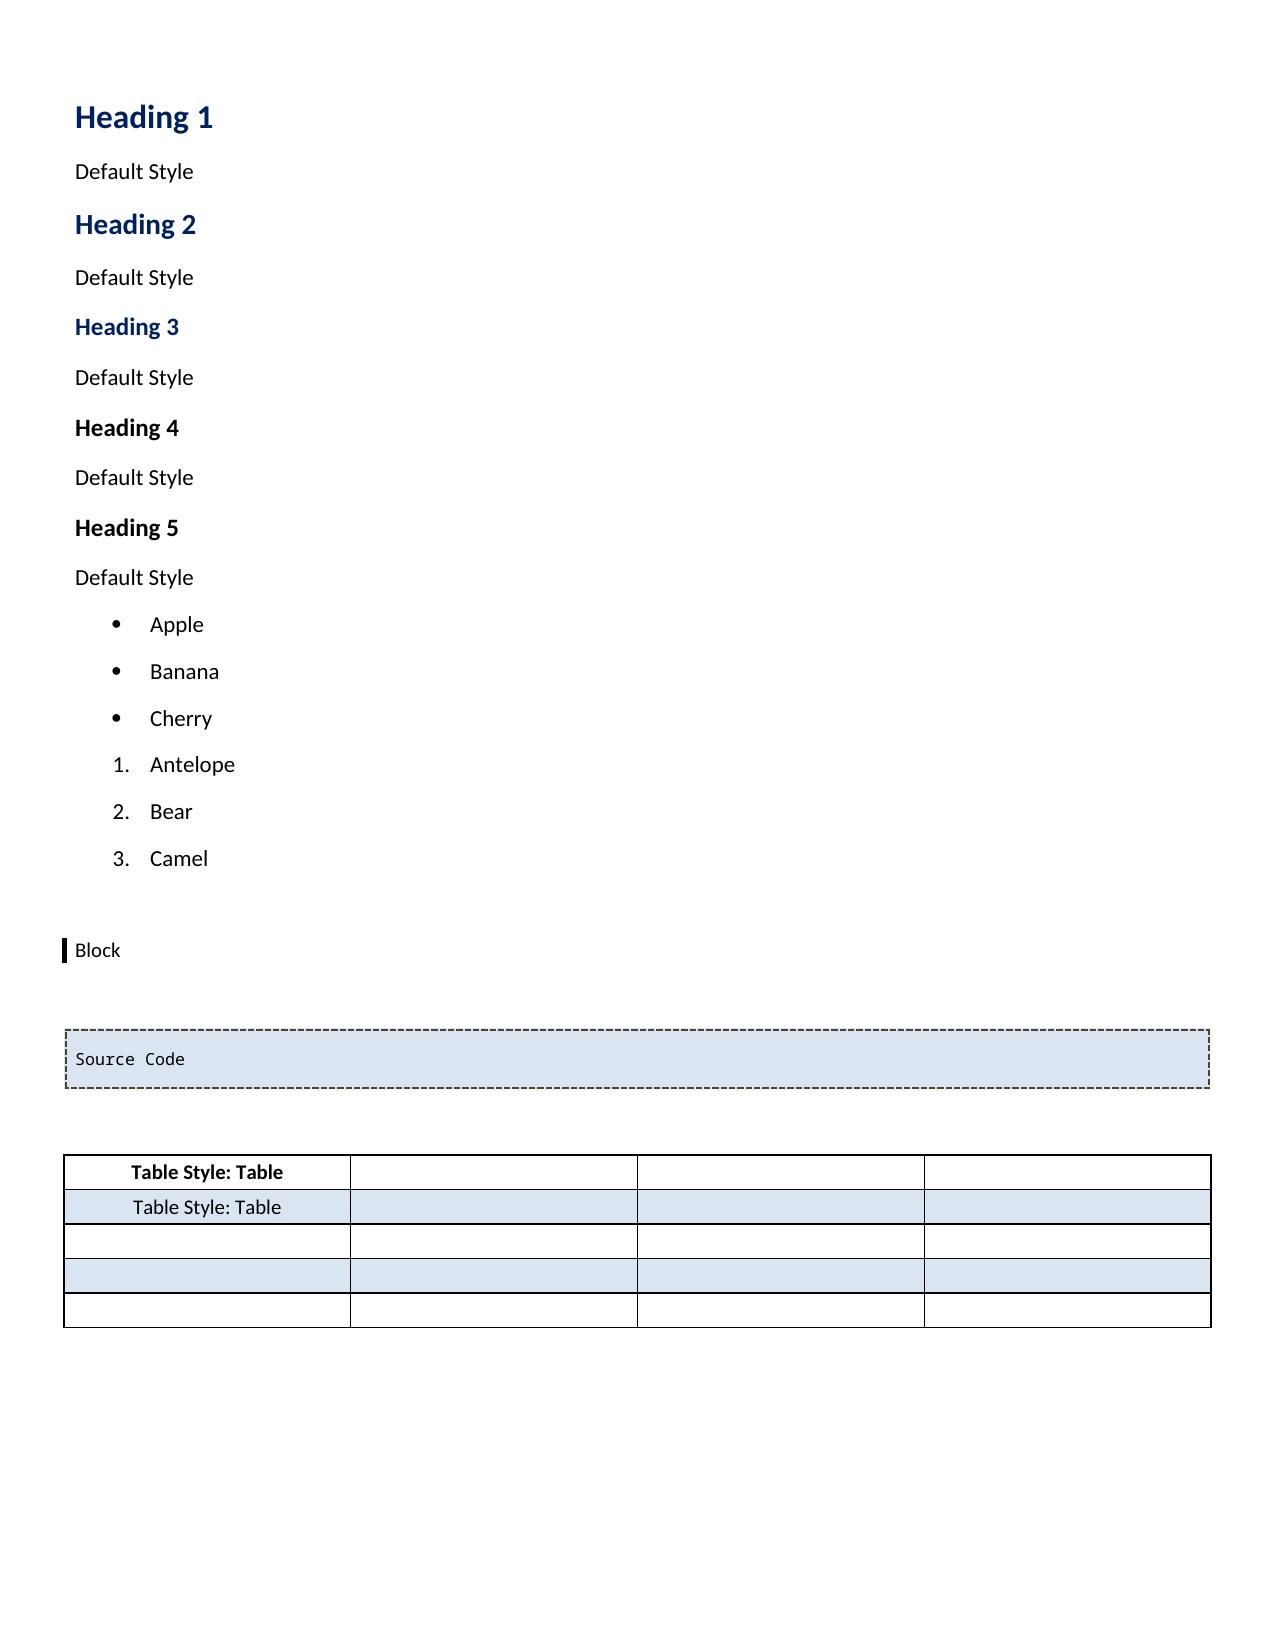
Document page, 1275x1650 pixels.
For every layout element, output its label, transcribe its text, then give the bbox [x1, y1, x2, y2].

table_header Table Style: Table [65, 1156, 350, 1189]
text Default Style [75, 263, 1200, 291]
list Banana [112, 657, 1200, 685]
table_cell [925, 1259, 1210, 1292]
table_cell [925, 1190, 1210, 1223]
table_cell [351, 1190, 637, 1223]
list Apple [112, 610, 1200, 638]
text Default Style [75, 563, 1200, 591]
table_cell [638, 1294, 924, 1327]
table_header [925, 1156, 1210, 1189]
subtitle Heading 3 [75, 312, 1200, 342]
list Bear [112, 797, 1200, 825]
table_cell [351, 1294, 637, 1327]
text Default Style [75, 363, 1200, 391]
table_cell [638, 1225, 924, 1258]
subtitle Heading 5 [75, 512, 1200, 542]
table_cell [65, 1259, 350, 1292]
table_cell [638, 1190, 924, 1223]
text Block [62, 937, 1200, 963]
subtitle Heading 1 [75, 96, 1200, 137]
table_cell [351, 1225, 637, 1258]
list Cherry [112, 704, 1200, 732]
list Antelope [112, 750, 1200, 778]
table_header [351, 1156, 637, 1189]
table_cell [351, 1259, 637, 1292]
list Camel [112, 844, 1200, 872]
text Default Style [75, 157, 1200, 185]
table_cell [65, 1294, 350, 1327]
table_cell Table Style: Table [65, 1190, 350, 1223]
table_cell [925, 1294, 1210, 1327]
table_cell [638, 1259, 924, 1292]
table_header [638, 1156, 924, 1189]
text Source Code [64, 1028, 1210, 1089]
subtitle Heading 2 [75, 206, 1200, 242]
table_cell [65, 1225, 350, 1258]
table_cell [925, 1225, 1210, 1258]
text Default Style [75, 463, 1200, 491]
subtitle Heading 4 [75, 412, 1200, 442]
